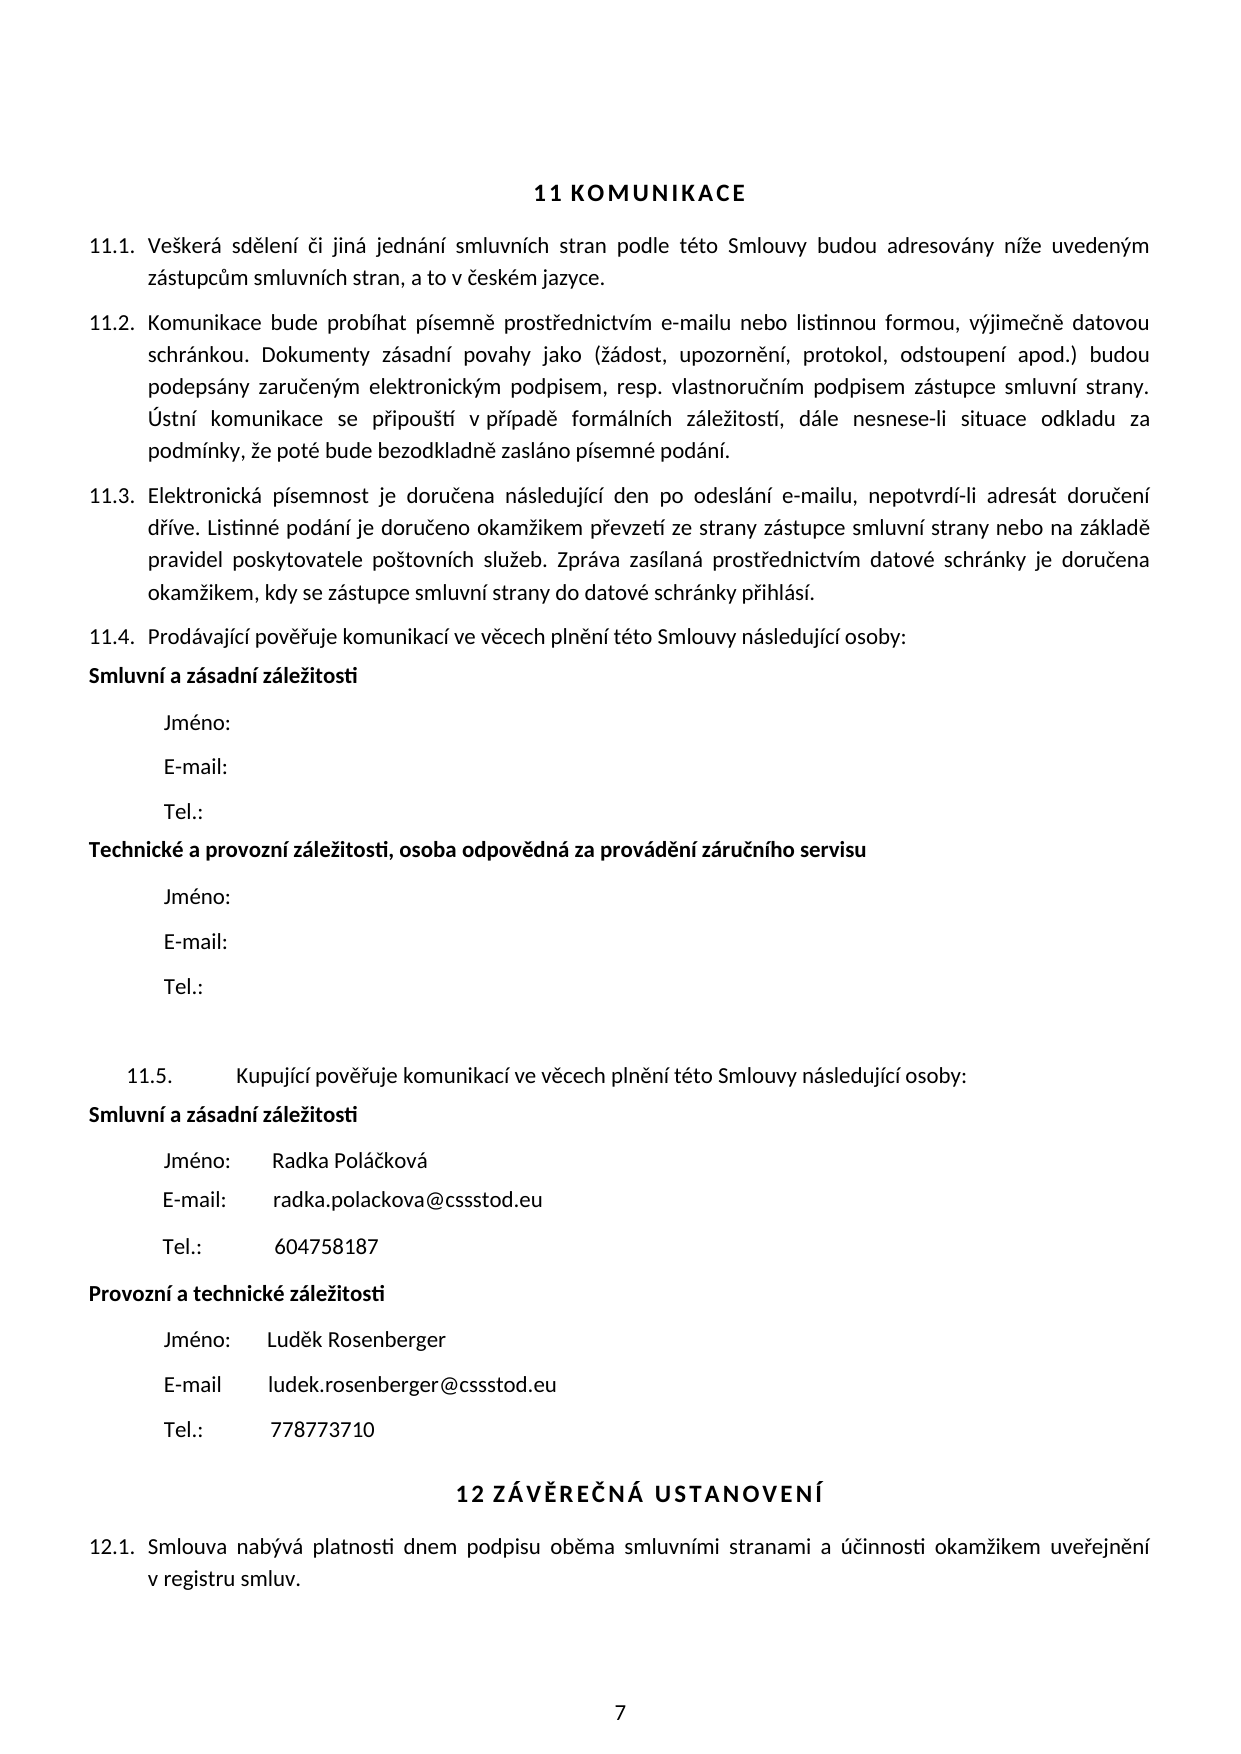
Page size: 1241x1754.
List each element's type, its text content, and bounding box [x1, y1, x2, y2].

list Smlouva nabývá platnosti dnem podpisu oběma smluvními stranami a účinnosti okamžikem uveřejnění v registru smluv. [89, 1532, 1152, 1592]
list Jméno: [164, 882, 1152, 911]
list Jméno: [164, 708, 1152, 736]
list E-mail: [164, 752, 1152, 781]
list Elektronická písemnost je doručena následující den po odeslání e-mailu, nepotvrdí-li adresát doručení dříve. Listinné podání je doručeno okamžikem převzetí ze strany zástupce smluvní strany nebo na základě pravidel poskytovatele poštovních služeb. Zpráva zasílaná prostřednictvím datové schránky je doručena okamžikem, kdy se zástupce smluvní strany do datové schránky přihlásí. [89, 481, 1152, 606]
text Provozní a technické záležitosti [89, 1279, 1152, 1307]
text Smluvní a zásadní záležitosti [89, 661, 1152, 689]
list Kupující pověřuje komunikací ve věcech plnění této Smlouvy následující osoby: [126, 1061, 1152, 1089]
list Veškerá sdělení či jiná jednání smluvních stran podle této Smlouvy budou adresovány níže uvedeným zástupcům smluvních stran, a to v českém jazyce. [89, 231, 1152, 291]
list Jméno: Luděk Rosenberger [164, 1326, 1152, 1354]
text Tel.: 604758187 [89, 1232, 1152, 1260]
list Tel.: [164, 972, 1152, 1000]
list Komunikace bude probíhat písemně prostřednictvím e-mailu nebo listinnou formou, výjimečně datovou schránkou. Dokumenty zásadní povahy jako (žádost, upozornění, protokol, odstoupení apod.) budou podepsány zaručeným elektronickým podpisem, resp. vlastnoručním podpisem zástupce smluvní strany. Ústní komunikace se připouští v případě formálních záležitostí, dále nesnese-li situace odkladu za podmínky, že poté bude bezodkladně zasláno písemné podání. [89, 308, 1152, 464]
list Jméno: Radka Poláčková [164, 1147, 1152, 1174]
list Prodávající pověřuje komunikací ve věcech plnění této Smlouvy následující osoby: [89, 622, 1152, 651]
list E-mail ludek.rosenberger@cssstod.eu [164, 1370, 1152, 1398]
list Tel.: [164, 797, 1152, 825]
text Smluvní a zásadní záležitosti [89, 1100, 1152, 1128]
list Tel.: 778773710 [164, 1415, 1152, 1443]
list E-mail: [164, 927, 1152, 955]
subtitle ZÁVĚREČNÁ USTANOVENÍ [126, 1478, 1152, 1509]
text Technické a provozní záležitosti, osoba odpovědná za provádění záručního servisu [89, 836, 1152, 864]
subtitle KOMUNIKACE [126, 177, 1152, 208]
text E-mail: radka.polackova@cssstod.eu [89, 1185, 1152, 1213]
